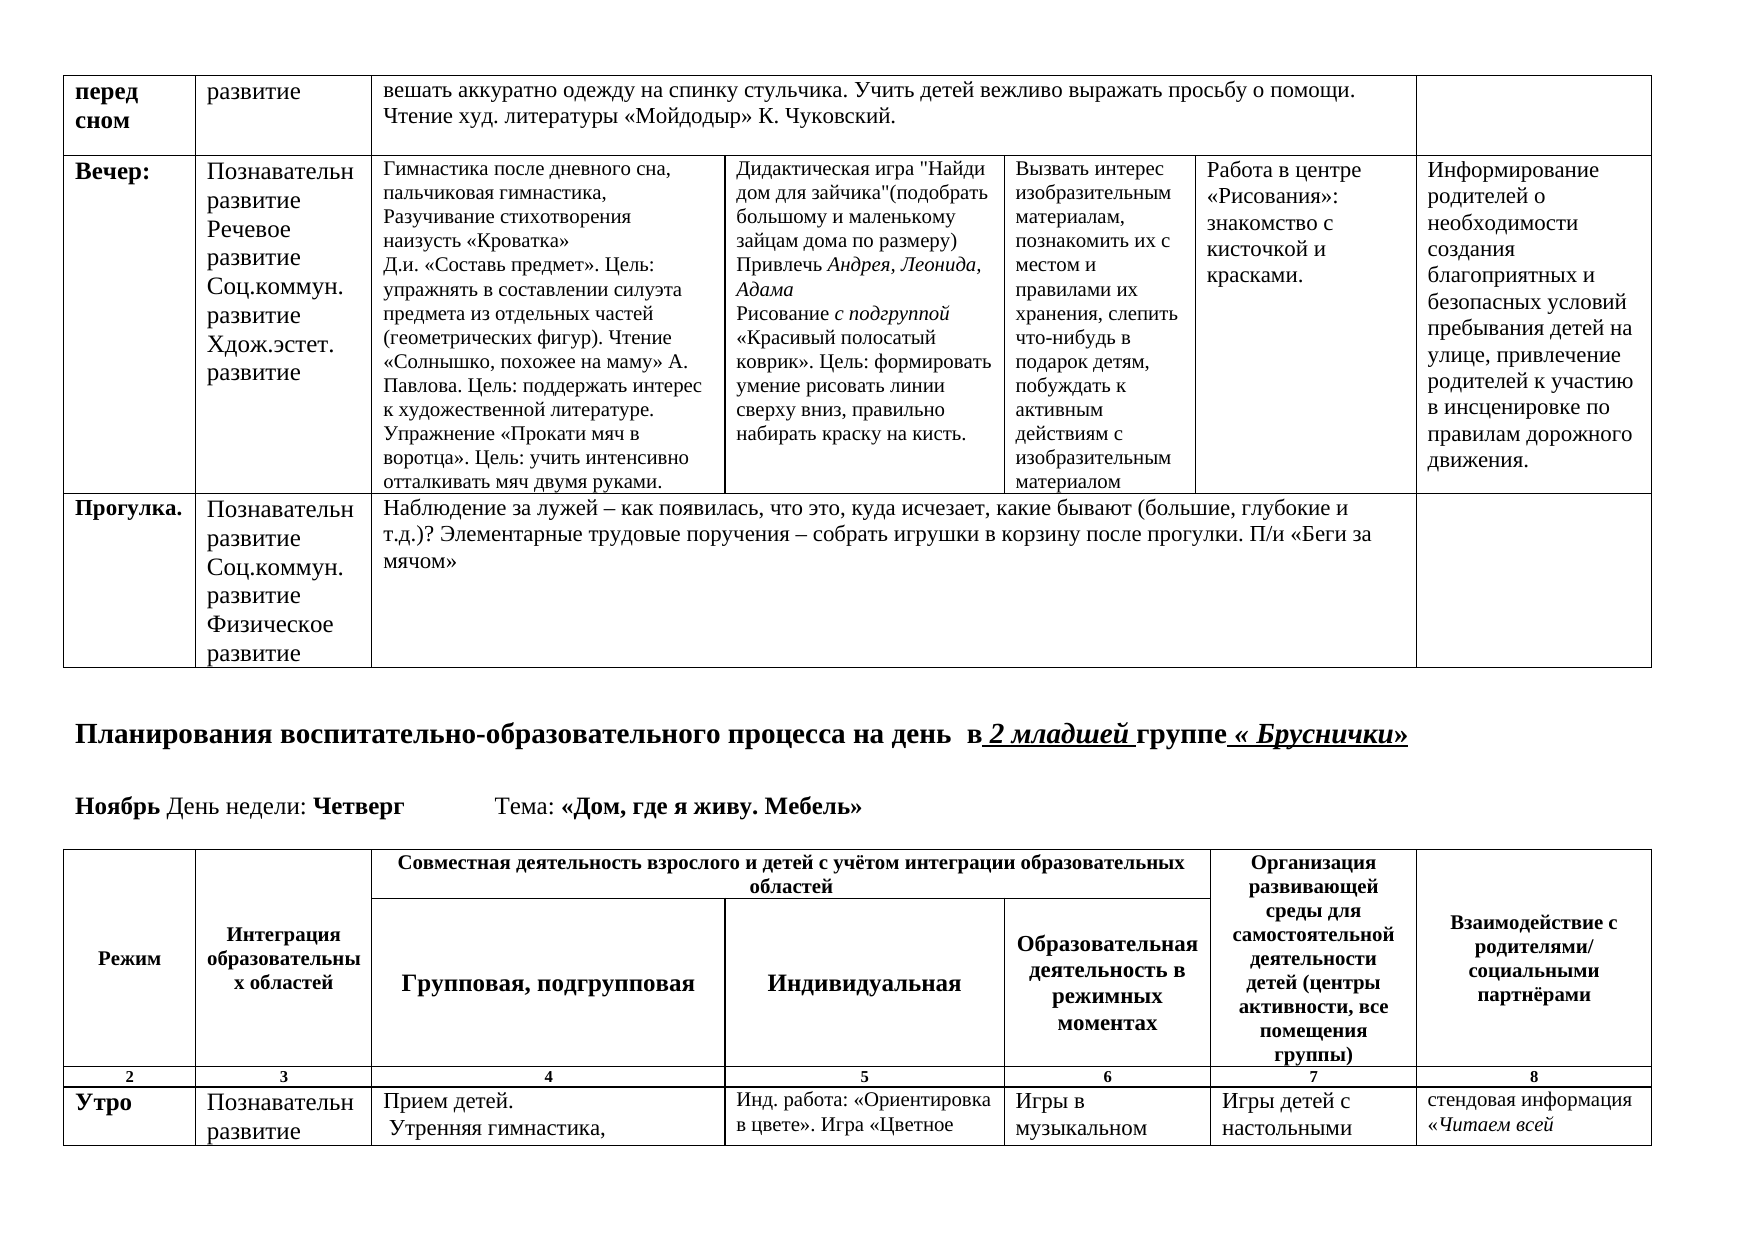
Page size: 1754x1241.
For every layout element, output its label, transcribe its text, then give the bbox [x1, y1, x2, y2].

subtitle Планирования воспитательно-образовательного процесса на день в 2 младшей группе « Бруснички» [75, 716, 1679, 750]
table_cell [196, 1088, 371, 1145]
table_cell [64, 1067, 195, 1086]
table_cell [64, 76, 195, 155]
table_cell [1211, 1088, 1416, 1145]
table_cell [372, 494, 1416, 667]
subtitle Ноябрь День недели: Четверг Тема: «Дом, где я живу. Мебель» [75, 791, 1679, 820]
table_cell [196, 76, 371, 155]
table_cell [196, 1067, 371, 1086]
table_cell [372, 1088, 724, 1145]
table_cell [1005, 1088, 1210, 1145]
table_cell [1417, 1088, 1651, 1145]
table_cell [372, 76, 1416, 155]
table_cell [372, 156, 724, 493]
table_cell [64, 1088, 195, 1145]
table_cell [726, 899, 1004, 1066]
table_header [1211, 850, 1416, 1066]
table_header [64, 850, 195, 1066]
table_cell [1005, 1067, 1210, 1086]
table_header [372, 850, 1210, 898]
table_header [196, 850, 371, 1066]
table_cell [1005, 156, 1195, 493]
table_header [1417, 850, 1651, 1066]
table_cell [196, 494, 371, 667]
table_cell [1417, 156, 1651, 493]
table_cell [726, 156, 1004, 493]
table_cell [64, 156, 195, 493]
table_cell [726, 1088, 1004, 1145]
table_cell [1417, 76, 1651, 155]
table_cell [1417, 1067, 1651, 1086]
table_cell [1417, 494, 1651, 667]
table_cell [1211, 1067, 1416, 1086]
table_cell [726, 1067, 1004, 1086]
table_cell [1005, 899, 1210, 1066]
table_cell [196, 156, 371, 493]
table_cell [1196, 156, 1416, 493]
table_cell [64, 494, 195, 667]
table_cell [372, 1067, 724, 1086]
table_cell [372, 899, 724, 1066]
